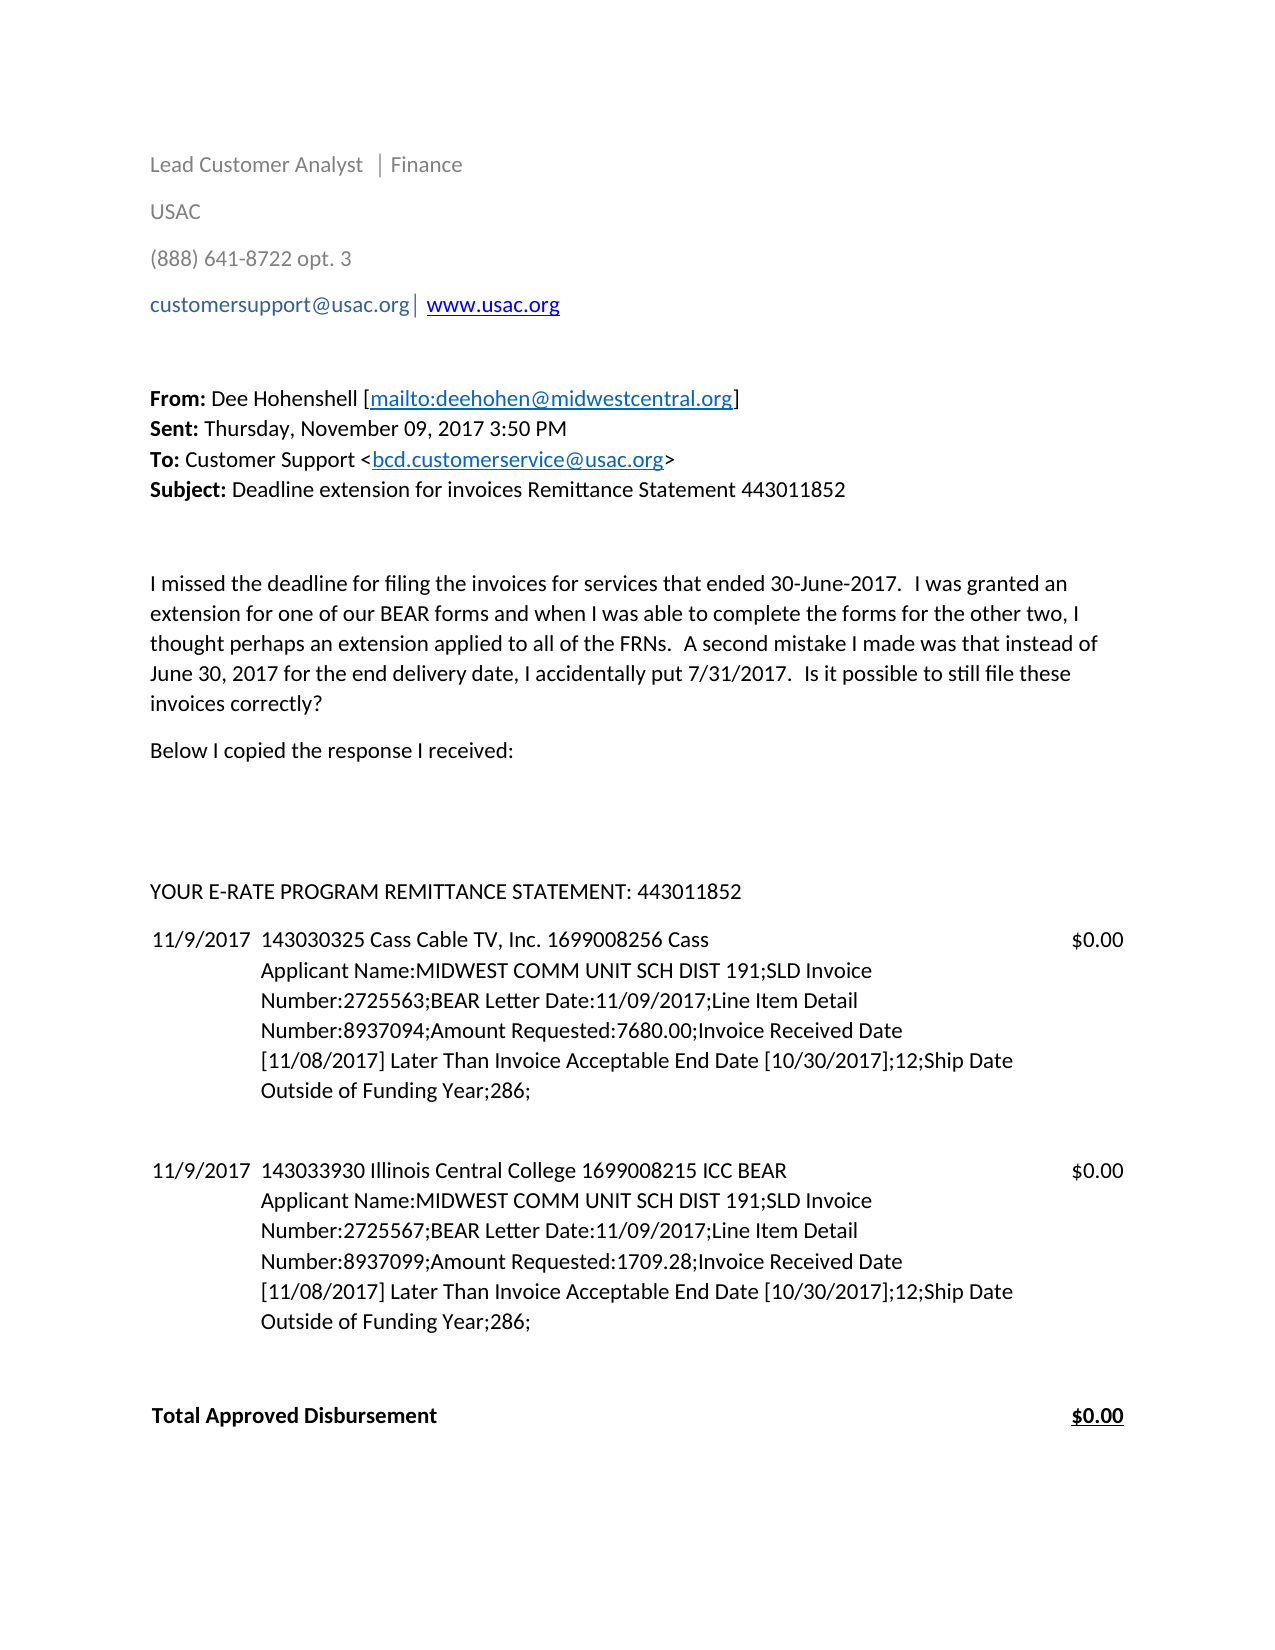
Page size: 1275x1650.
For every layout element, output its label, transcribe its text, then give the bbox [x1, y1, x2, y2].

text Lead Customer Analyst │ Finance [150, 150, 1125, 178]
text USAC [150, 197, 1125, 225]
text customersupport@usac.org│ www.usac.org [150, 291, 1125, 319]
table_cell $0.00 [1026, 1155, 1125, 1385]
table_header 11/9/2017 [150, 924, 259, 1154]
table_cell $0.00 [1026, 1385, 1125, 1479]
text I missed the deadline for filing the invoices for services that ended 30-June-2017. I was granted an extension for one of our BEAR forms and when I was able to complete the forms for the other two, I thought perhaps an extension applied to all of the FRNs. A second mistake I made was that instead of June 30, 2017 for the end delivery date, I accidentally put 7/31/2017. Is it possible to still file these invoices correctly? [150, 569, 1125, 718]
text (888) 641-8722 opt. 3 [150, 244, 1125, 272]
text Below I copied the response I received: [150, 736, 1125, 764]
table_header 143030325 Cass Cable TV, Inc. 1699008256 Cass Applicant Name:MIDWEST COMM UNIT SCH DIST 191;SLD Invoice Number:2725563;BEAR Letter Date:11/09/2017;Line Item Detail Number:8937094;Amount Requested:7680.00;Invoice Received Date [11/08/2017] Later Than Invoice Acceptable End Date [10/30/2017];12;Ship Date Outside of Funding Year;286; [259, 924, 1026, 1154]
table_header $0.00 [1026, 924, 1125, 1154]
table_cell 11/9/2017 [150, 1155, 259, 1385]
table_cell Total Approved Disbursement [150, 1385, 1026, 1479]
text YOUR E-RATE PROGRAM REMITTANCE STATEMENT: 443011852 [150, 877, 1125, 905]
text From: Dee Hohenshell [mailto:deehohen@midwestcentral.org] Sent: Thursday, November 09, 2017 3:50 PM To: Customer Support <bcd.customerservice@usac.org> Subject: Deadline extension for invoices Remittance Statement 443011852 [150, 384, 1125, 503]
table_cell 143033930 Illinois Central College 1699008215 ICC BEAR Applicant Name:MIDWEST COMM UNIT SCH DIST 191;SLD Invoice Number:2725567;BEAR Letter Date:11/09/2017;Line Item Detail Number:8937099;Amount Requested:1709.28;Invoice Received Date [11/08/2017] Later Than Invoice Acceptable End Date [10/30/2017];12;Ship Date Outside of Funding Year;286; [259, 1155, 1026, 1385]
